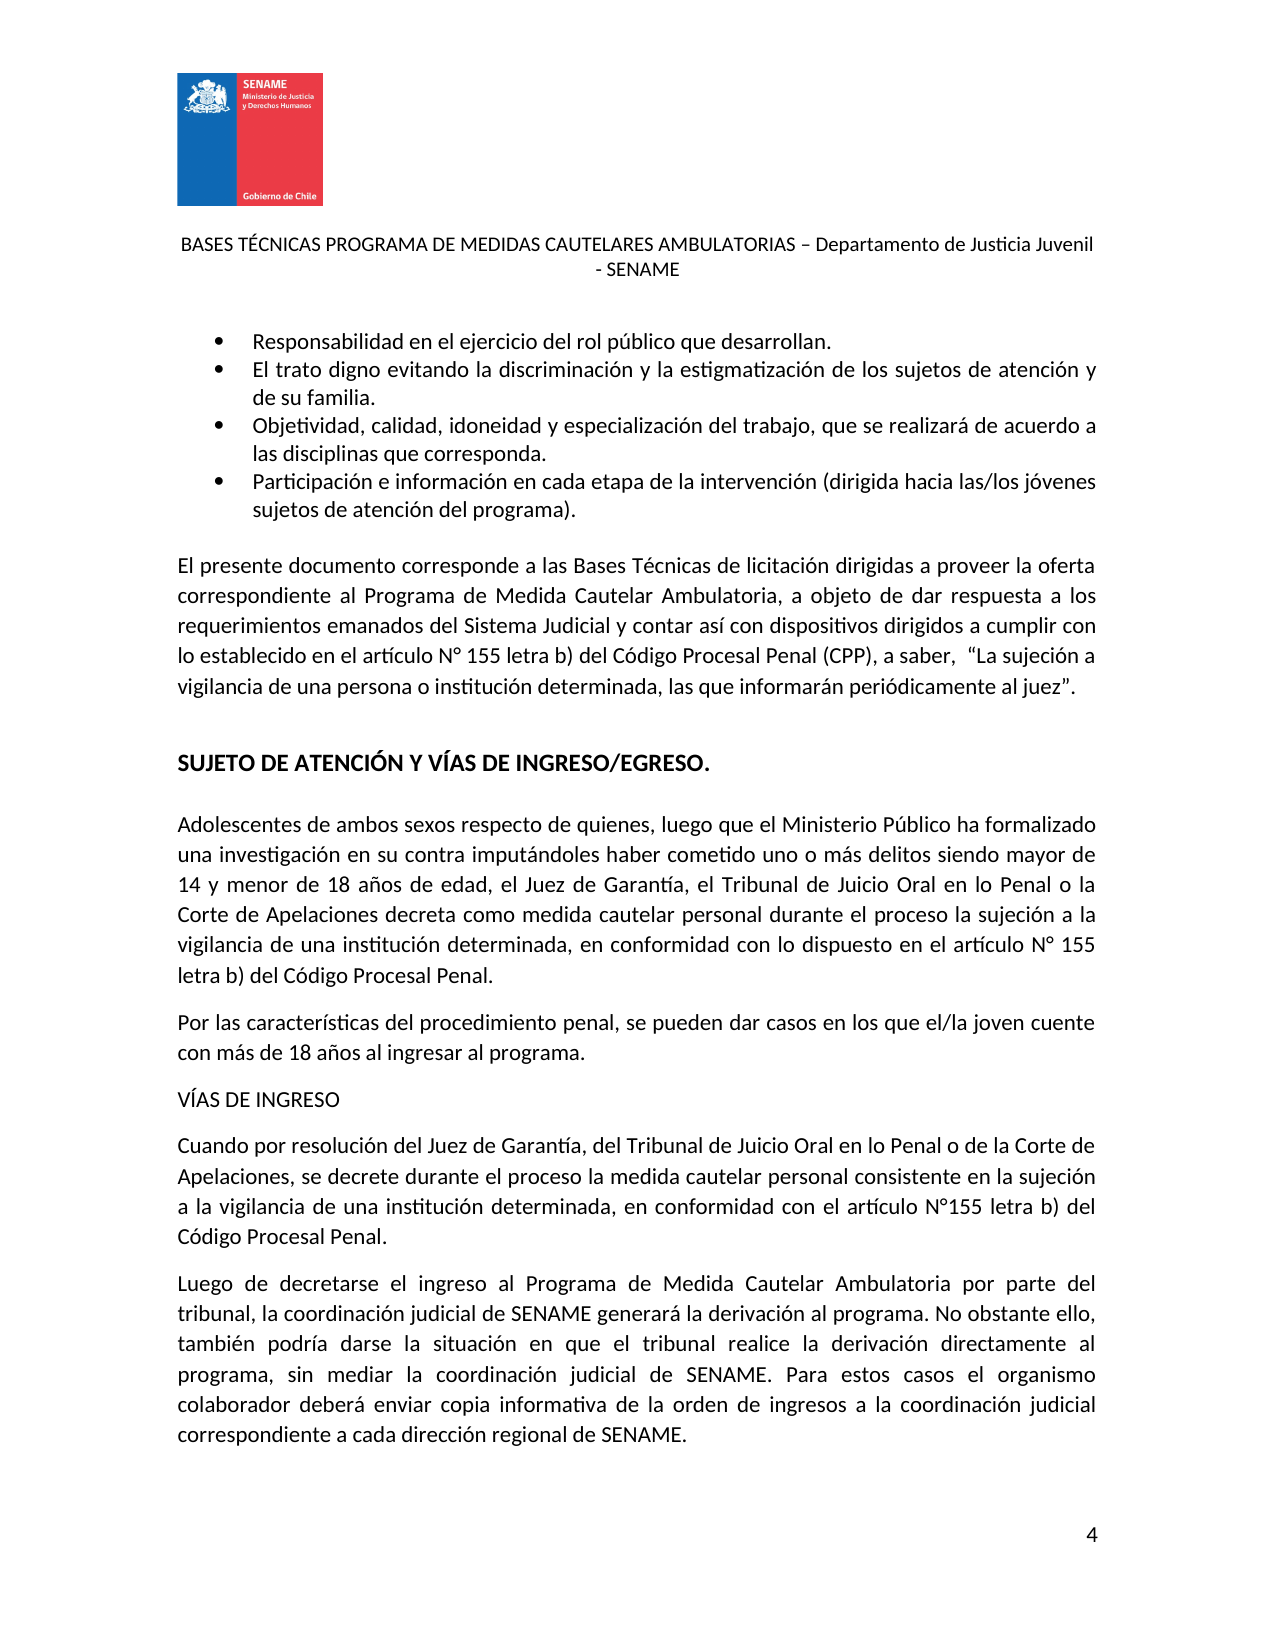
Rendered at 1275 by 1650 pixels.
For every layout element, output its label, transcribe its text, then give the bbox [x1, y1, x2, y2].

text El presente documento corresponde a las Bases Técnicas de licitación dirigidas a proveer la oferta correspondiente al Programa de Medida Cautelar Ambulatoria, a objeto de dar respuesta a los requerimientos emanados del Sistema Judicial y contar así con dispositivos dirigidos a cumplir con lo establecido en el artículo N° 155 letra b) del Código Procesal Penal (CPP), a saber, “La sujeción a vigilancia de una persona o institución determinada, las que informarán periódicamente al juez”. [177, 551, 1098, 700]
text Adolescentes de ambos sexos respecto de quienes, luego que el Ministerio Público ha formalizado una investigación en su contra imputándoles haber cometido uno o más delitos siendo mayor de 14 y menor de 18 años de edad, el Juez de Garantía, el Tribunal de Juicio Oral en lo Penal o la Corte de Apelaciones decreta como medida cautelar personal durante el proceso la sujeción a la vigilancia de una institución determinada, en conformidad con lo dispuesto en el artículo N° 155 letra b) del Código Procesal Penal. [177, 810, 1098, 989]
text Por las características del procedimiento penal, se pueden dar casos en los que el/la joven cuente con más de 18 años al ingresar al programa. [177, 1008, 1098, 1066]
list Participación e información en cada etapa de la intervención (dirigida hacia las/los jóvenes sujetos de atención del programa). [215, 467, 1098, 523]
list Objetividad, calidad, idoneidad y especialización del trabajo, que se realizará de acuerdo a las disciplinas que corresponda. [215, 411, 1098, 467]
subtitle SUJETO DE ATENCIÓN Y VÍAS DE INGRESO/EGRESO. [177, 747, 1098, 777]
text Cuando por resolución del Juez de Garantía, del Tribunal de Juicio Oral en lo Penal o de la Corte de Apelaciones, se decrete durante el proceso la medida cautelar personal consistente en la sujeción a la vigilancia de una institución determinada, en conformidad con el artículo N°155 letra b) del Código Procesal Penal. [177, 1132, 1098, 1250]
text Luego de decretarse el ingreso al Programa de Medida Cautelar Ambulatoria por parte del tribunal, la coordinación judicial de SENAME generará la derivación al programa. No obstante ello, también podría darse la situación en que el tribunal realice la derivación directamente al programa, sin mediar la coordinación judicial de SENAME. Para estos casos el organismo colaborador deberá enviar copia informativa de la orden de ingresos a la coordinación judicial correspondiente a cada dirección regional de SENAME. [177, 1269, 1098, 1448]
text VÍAS DE INGRESO [177, 1085, 1098, 1113]
list Responsabilidad en el ejercicio del rol público que desarrollan. [215, 327, 1098, 355]
list El trato digno evitando la discriminación y la estigmatización de los sujetos de atención y de su familia. [215, 355, 1098, 411]
picture [177, 73, 323, 206]
